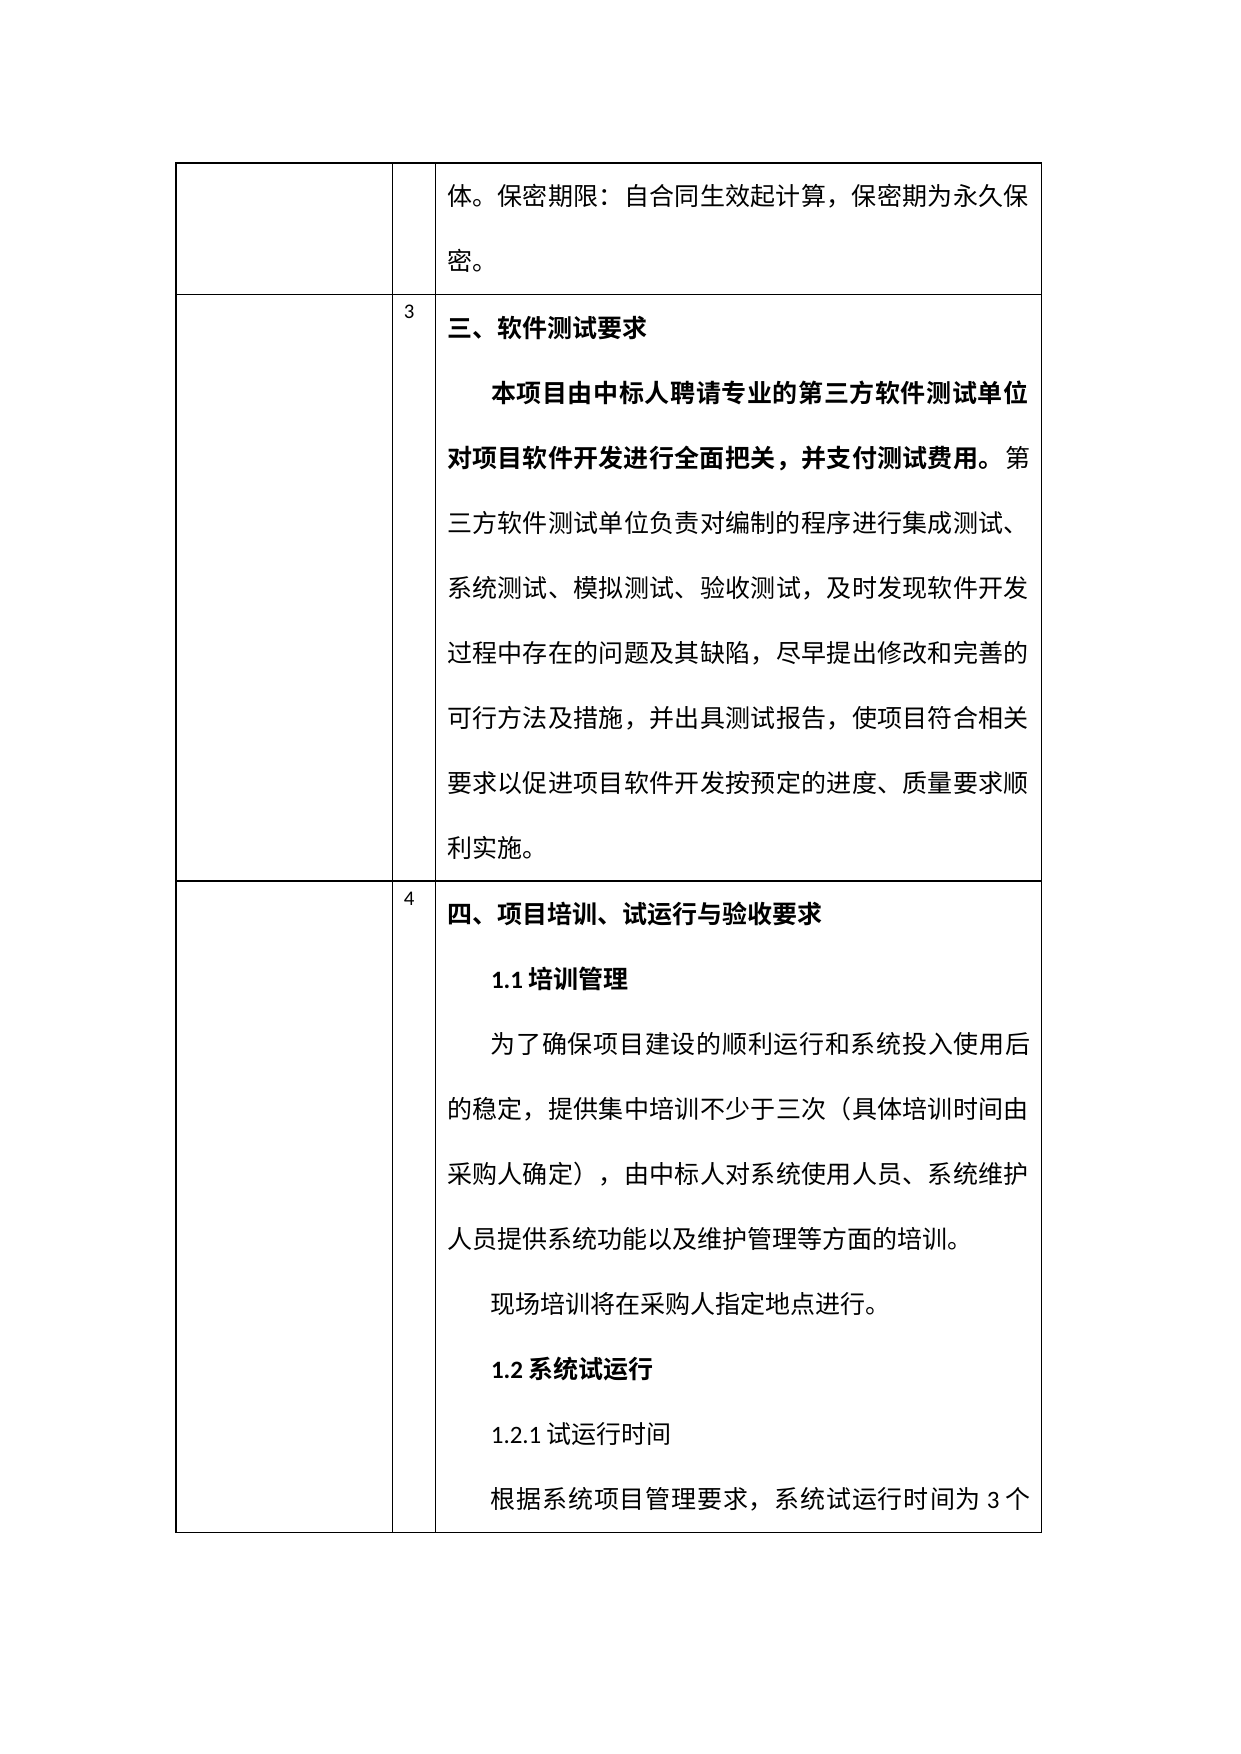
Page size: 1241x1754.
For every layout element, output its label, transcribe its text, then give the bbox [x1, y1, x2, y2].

table_cell [177, 882, 392, 1532]
table_cell [177, 164, 392, 293]
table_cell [436, 882, 1041, 1532]
table_cell 4 [393, 882, 435, 1532]
table_cell 三、软件测试要求 本项目由中标人聘请专业的第三方软件测试单位对项目软件开发进行全面把关，并支付测试费用。第三方软件测试单位负责对编制的程序进行集成测试、系统测试、模拟测试、验收测试，及时发现软件开发过程中存在的问题及其缺陷，尽早提出修改和完善的可行方法及措施，并出具测试报告，使项目符合相关要求以促进项目软件开发按预定的进度、质量要求顺利实施。 [436, 295, 1041, 880]
table_cell 3 [393, 295, 435, 880]
table_cell 2 [393, 164, 435, 293]
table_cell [436, 164, 1041, 293]
table_cell [177, 295, 392, 880]
